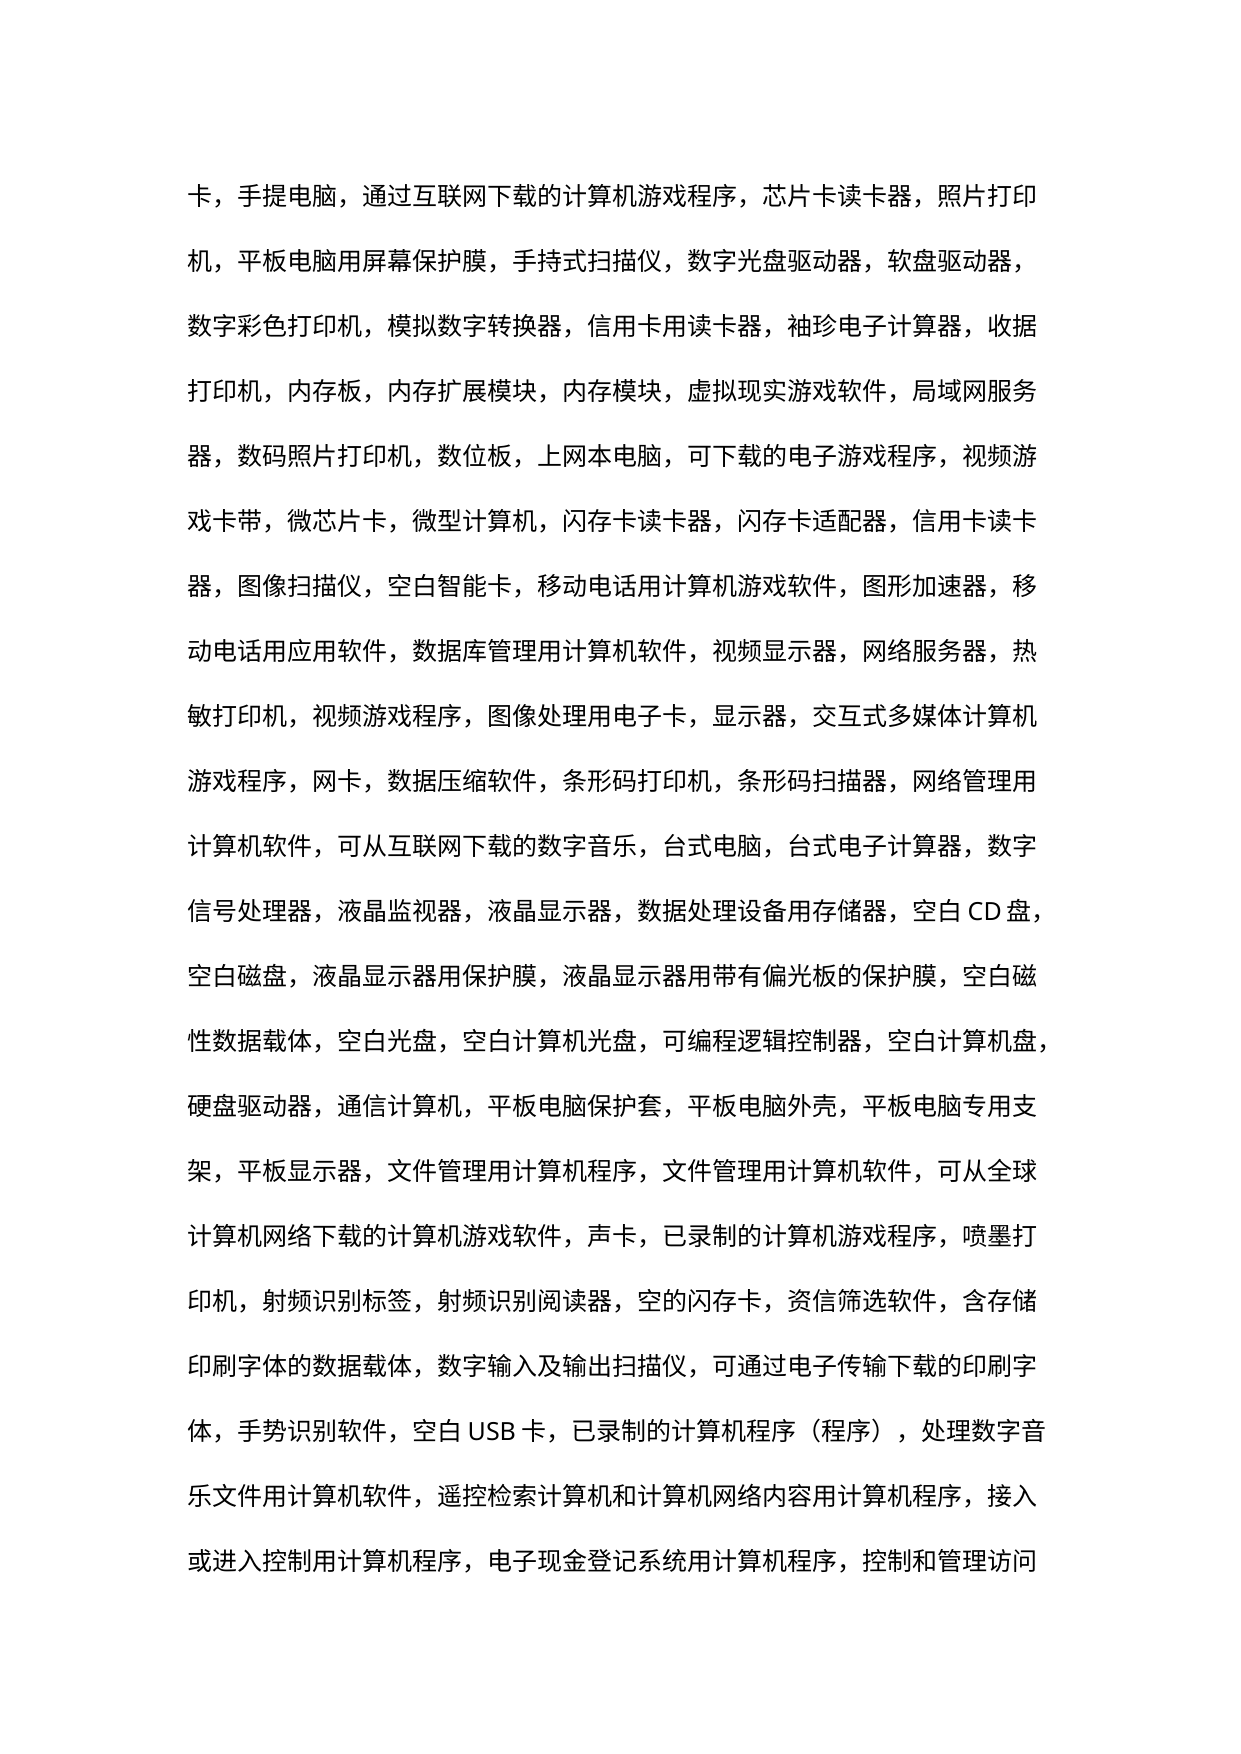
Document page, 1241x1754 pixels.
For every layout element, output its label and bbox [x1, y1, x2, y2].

text [187, 162, 1053, 1592]
